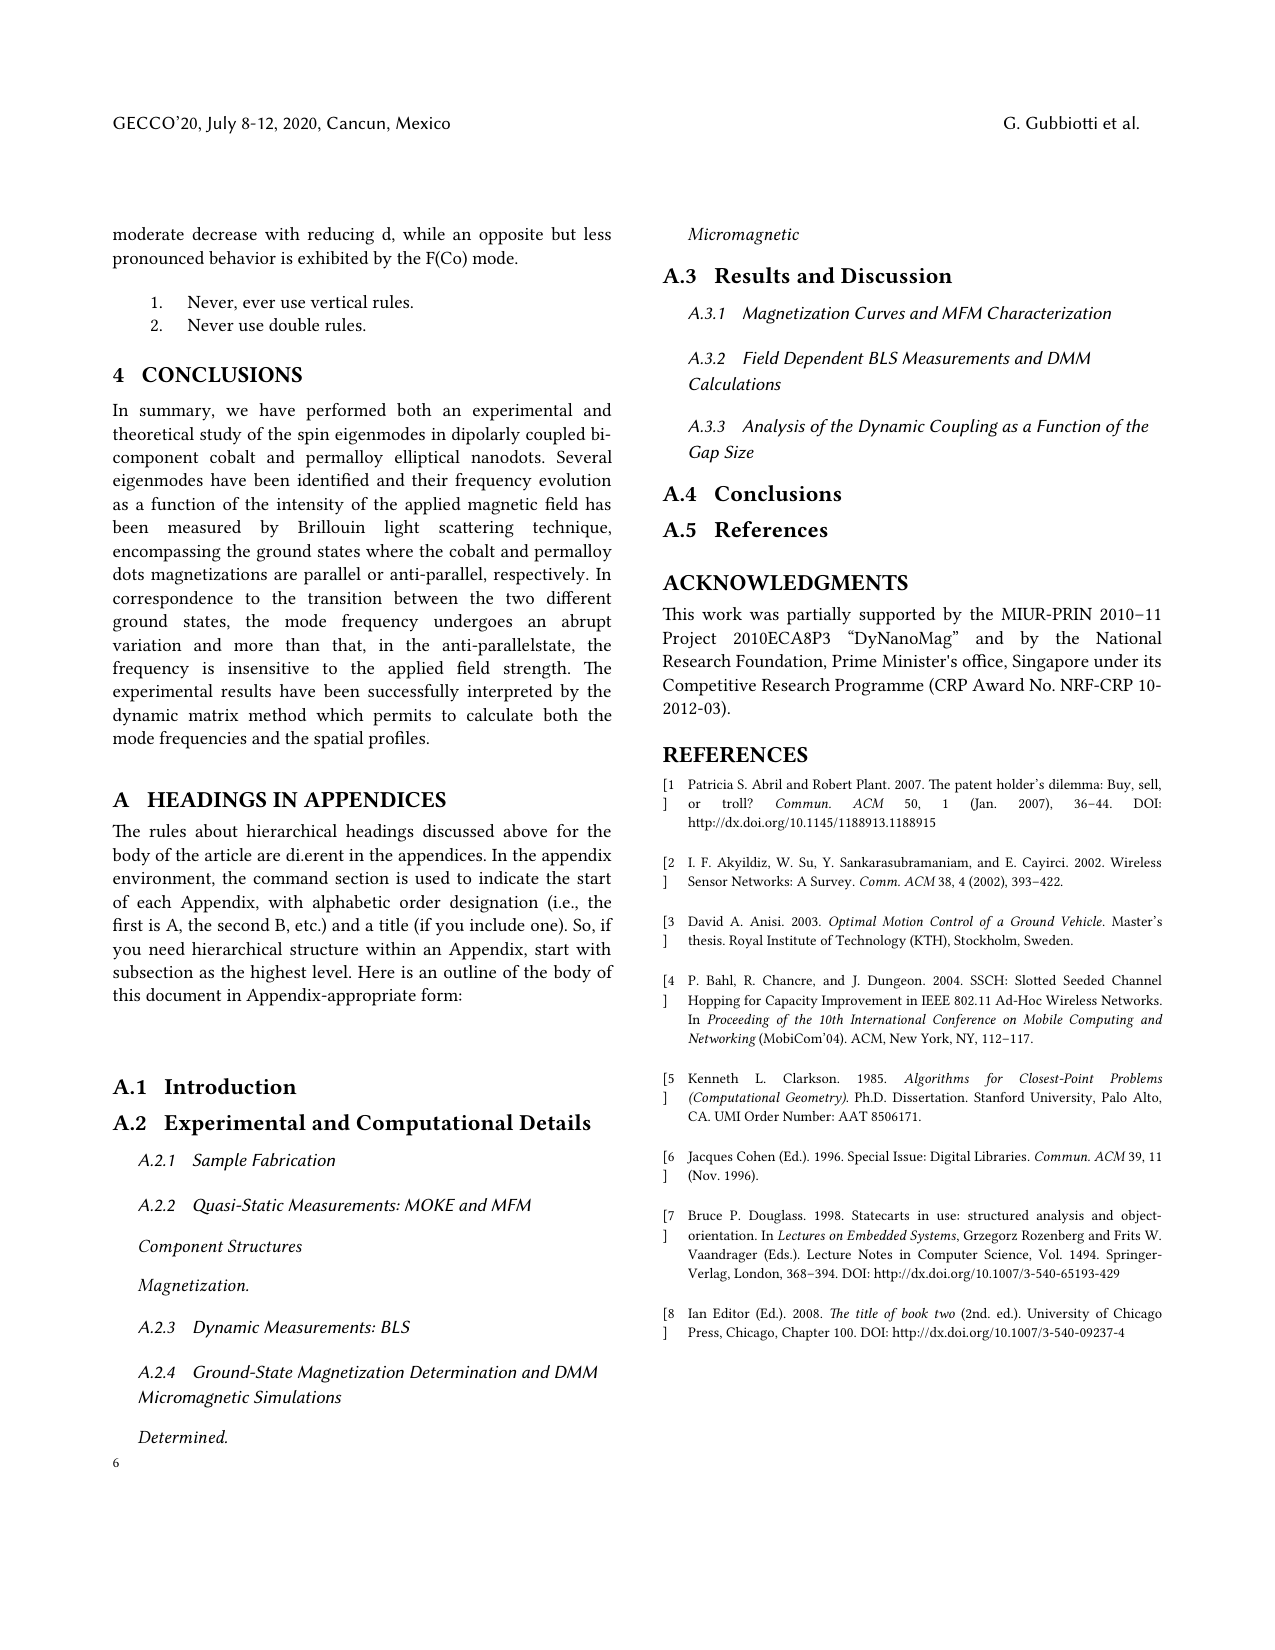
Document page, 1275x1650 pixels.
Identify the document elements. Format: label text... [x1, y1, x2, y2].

table_cell Ian Editor (Ed.). 2008. The title of book two (2nd. ed.). University of Chicago Press, Chicago, Chapter 100. DOI: http://dx.doi.org/10.1007/3-540-09237-4 [684, 1305, 1174, 1364]
text A.3 Results and Discussion [662, 263, 1162, 289]
text A.2.2 Quasi-Static Measurements: MOKE and MFM [137, 1191, 612, 1217]
table_cell [2] [651, 854, 684, 913]
table_cell [6] [651, 1149, 684, 1208]
text A.3.1 Magnetization Curves and MFM Characterization [687, 299, 1162, 325]
text A.2.3 Dynamic Measurements: BLS [137, 1313, 612, 1339]
list Never use double rules. [150, 315, 612, 336]
table_cell I. F. Akyildiz, W. Su, Y. Sankarasubramaniam, and E. Cayirci. 2002. Wireless Sensor Networks: A Survey. Comm. ACM 38, 4 (2002), 393–422. [684, 854, 1174, 913]
list Never, ever use vertical rules. [150, 292, 612, 313]
text A.4 Conclusions [662, 481, 1162, 507]
table_cell [8] [651, 1305, 684, 1364]
text A.2.4 Ground-State Magnetization Determination and DMM Micromagnetic Simulations [137, 1358, 612, 1408]
table_cell [7] [651, 1208, 684, 1305]
text In summary, we have performed both an experimental and theoretical study of the spin eigenmodes in dipolarly coupled bi-component cobalt and permalloy elliptical nanodots. Several eigenmodes have been identified and their frequency evolution as a function of the intensity of the applied magnetic field has been measured by Brillouin light scattering technique, encompassing the ground states where the cobalt and permalloy dots magnetizations are parallel or anti-parallel, respectively. In correspondence to the transition between the two different ground states, the mode frequency undergoes an abrupt variation and more than that, in the anti-parallelstate, the frequency is insensitive to the applied field strength. The experimental results have been successfully interpreted by the dynamic matrix method which permits to calculate both the mode frequencies and the spatial profiles. [112, 400, 612, 749]
table_cell [3] [651, 914, 684, 973]
text A.3.2 Field Dependent BLS Measurements and DMM Calculations [687, 344, 1162, 394]
table_cell Bruce P. Douglass. 1998. Statecarts in use: structured analysis and object-orientation. In Lectures on Embedded Systems, Grzegorz Rozenberg and Frits W. Vaandrager (Eds.). Lecture Notes in Computer Science, Vol. 1494. Springer-Verlag, London, 368–394. DOI: http://dx.doi.org/10.1007/3-540-65193-429 [684, 1208, 1174, 1305]
table_cell David A. Anisi. 2003. Optimal Motion Control of a Ground Vehicle. Master’s thesis. Royal Institute of Technology (KTH), Stockholm, Sweden. [684, 914, 1174, 973]
text 4 CONCLUSIONS [112, 361, 612, 388]
text ACKNOWLEDGMENTS [662, 570, 1162, 596]
table_header Patricia S. Abril and Robert Plant. 2007. The patent holder’s dilemma: Buy, sell, or troll? Commun. ACM 50, 1 (Jan. 2007), 36–44. DOI: http://dx.doi.org/10.1145/1188913.1188915 [684, 776, 1174, 854]
table_cell [5] [651, 1070, 684, 1148]
text This work was partially supported by the MIUR-PRIN 2010–11 Project 2010ECA8P3 “DyNanoMag” and by the National Research Foundation, Prime Minister's office, Singapore under its Competitive Research Programme (CRP Award No. NRF-CRP 10-2012-03). [662, 604, 1162, 719]
table_cell Kenneth L. Clarkson. 1985. Algorithms for Closest-Point Problems (Computational Geometry). Ph.D. Dissertation. Stanford University, Palo Alto, CA. UMI Order Number: AAT 8506171. [684, 1070, 1174, 1148]
table_cell Jacques Cohen (Ed.). 1996. Special Issue: Digital Libraries. Commun. ACM 39, 11 (Nov. 1996). [684, 1149, 1174, 1208]
text Magnetization. [112, 1274, 612, 1296]
text The rules about hierarchical headings discussed above for the body of the article are di.erent in the appendices. In the appendix environment, the command section is used to indicate the start of each Appendix, with alphabetic order designation (i.e., the first is A, the second B, etc.) and a title (if you include one). So, if you need hierarchical structure within an Appendix, start with subsection as the highest level. Here is an outline of the body of this document in Appendix-appropriate form: [112, 821, 612, 1006]
table_header [1] [651, 776, 684, 854]
text A.3.3 Analysis of the Dynamic Coupling as a Function of the Gap Size [687, 412, 1162, 463]
text Micromagnetic [662, 224, 1162, 245]
table_cell [4] [651, 973, 684, 1070]
text A.5 References [662, 517, 1162, 543]
text Determined. [112, 1426, 612, 1448]
text A.2 Experimental and Computational Details [112, 1110, 612, 1136]
text Component Structures [112, 1235, 612, 1257]
table_cell P. Bahl, R. Chancre, and J. Dungeon. 2004. SSCH: Slotted Seeded Channel Hopping for Capacity Improvement in IEEE 802.11 Ad-Hoc Wireless Networks. In Proceeding of the 10th International Conference on Mobile Computing and Networking (MobiCom’04). ACM, New York, NY, 112–117. [684, 973, 1174, 1070]
text A HEADINGS IN APPENDICES [112, 787, 612, 813]
text A.2.1 Sample Fabrication [137, 1146, 612, 1172]
text REFERENCES [662, 742, 1162, 768]
text A.1 Introduction [112, 1073, 612, 1100]
